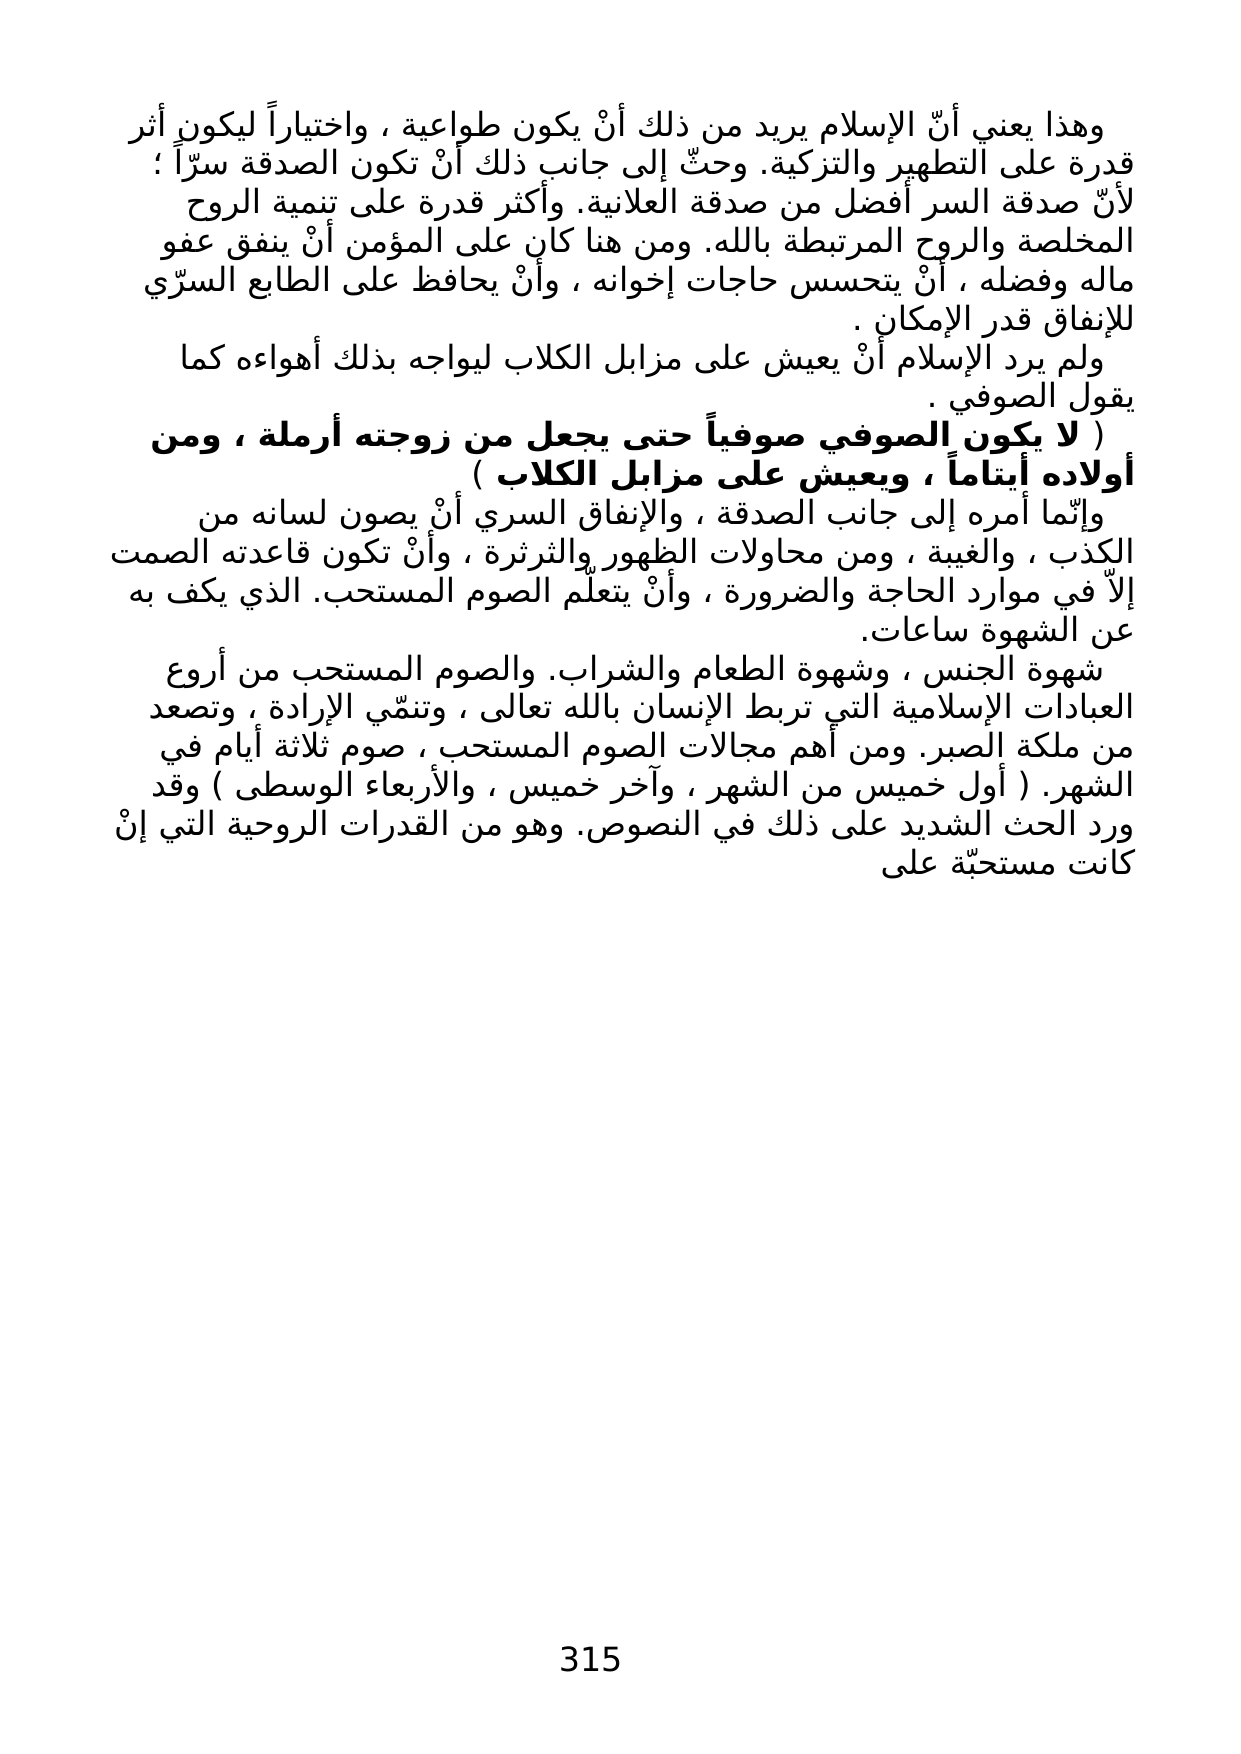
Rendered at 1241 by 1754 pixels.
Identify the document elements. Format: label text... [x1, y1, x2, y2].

text شهوة الجنس ، وشهوة الطعام والشراب. والصوم المستحب من أروع العبادات الإسلامية التي تربط الإنسان بالله تعالى ، وتنمّي الإرادة ، وتصعد من ملكة الصبر. ومن أهم مجالات الصوم المستحب ، صوم ثلاثة أيام في الشهر. ( أول خميس من الشهر ، وآخر خميس ، والأربعاء الوسطى ) وقد ورد الحث الشديد على ذلك في النصوص. وهو من القدرات الروحية التي إنْ كانت مستحبّة على [105, 649, 1135, 882]
text وإنّما أمره إلى جانب الصدقة ، والإنفاق السري أنْ يصون لسانه من الكذب ، والغيبة ، ومن محاولات الظهور والثرثرة ، وأنْ تكون قاعدته الصمت إلاّ في موارد الحاجة والضرورة ، وأنْ يتعلّم الصوم المستحب. الذي يكف به عن الشهوة ساعات. [105, 493, 1135, 649]
text وهذا يعني أنّ الإسلام يريد من ذلك أنْ يكون طواعية ، واختياراً ليكون أثر قدرة على التطهير والتزكية. وحثّ إلى جانب ذلك أنْ تكون الصدقة سرّاً ؛ لأنّ صدقة السر أفضل من صدقة العلانية. وأكثر قدرة على تنمية الروح المخلصة والروح المرتبطة بالله. ومن هنا كان على المؤمن أنْ ينفق عفو ماله وفضله ، أنْ يتحسس حاجات إخوانه ، وأنْ يحافظ على الطابع السرّي للإنفاق قدر الإمكان . [105, 105, 1135, 338]
text ( لا يكون الصوفي صوفياً حتى يجعل من زوجته أرملة ، ومن أولاده أيتاماً ، ويعيش على مزابل الكلاب ) [105, 416, 1135, 493]
text ولم يرد الإسلام أنْ يعيش على مزابل الكلاب ليواجه بذلك أهواءه كما يقول الصوفي . [105, 338, 1135, 416]
